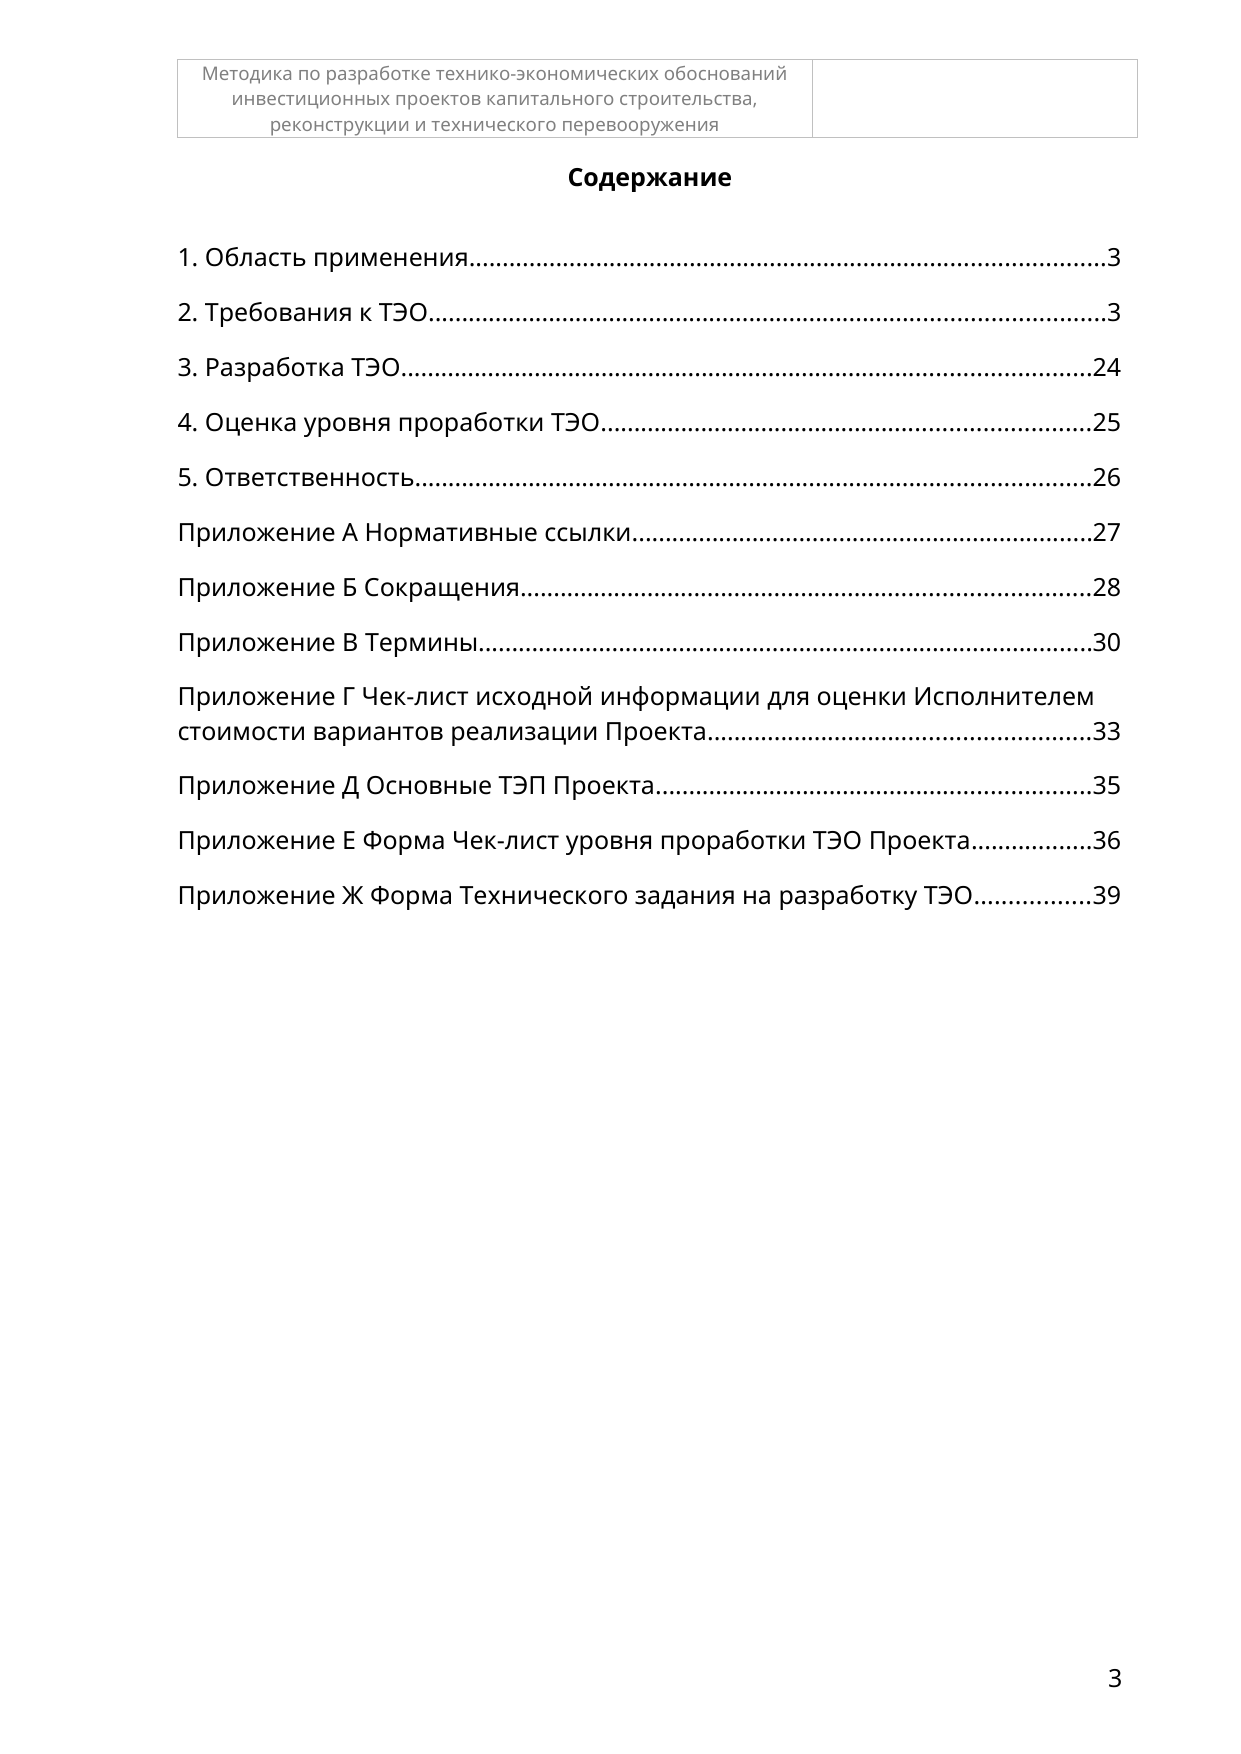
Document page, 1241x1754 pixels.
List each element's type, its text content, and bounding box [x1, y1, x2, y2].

text Приложение Г Чек-лист исходной информации для оценки Исполнителем стоимости вариантов реализации Проекта 33 [177, 679, 1122, 747]
text Приложение Д Основные ТЭП Проекта 35 [177, 768, 1122, 802]
text 3. Разработка ТЭО 24 [177, 350, 1122, 384]
text Содержание [177, 159, 1122, 193]
text 5. Ответственность 26 [177, 459, 1122, 493]
text 2. Требования к ТЭО 3 [177, 295, 1122, 329]
text 4. Оценка уровня проработки ТЭО 25 [177, 404, 1122, 439]
text Приложение А Нормативные ссылки 27 [177, 514, 1122, 548]
text Приложение Е Форма Чек-лист уровня проработки ТЭО Проекта 36 [177, 823, 1122, 857]
text Приложение Ж Форма Технического задания на разработку ТЭО 39 [177, 878, 1122, 912]
text 1. Область применения 3 [177, 240, 1122, 274]
text Приложение В Термины 30 [177, 624, 1122, 658]
text Приложение Б Сокращения 28 [177, 569, 1122, 603]
